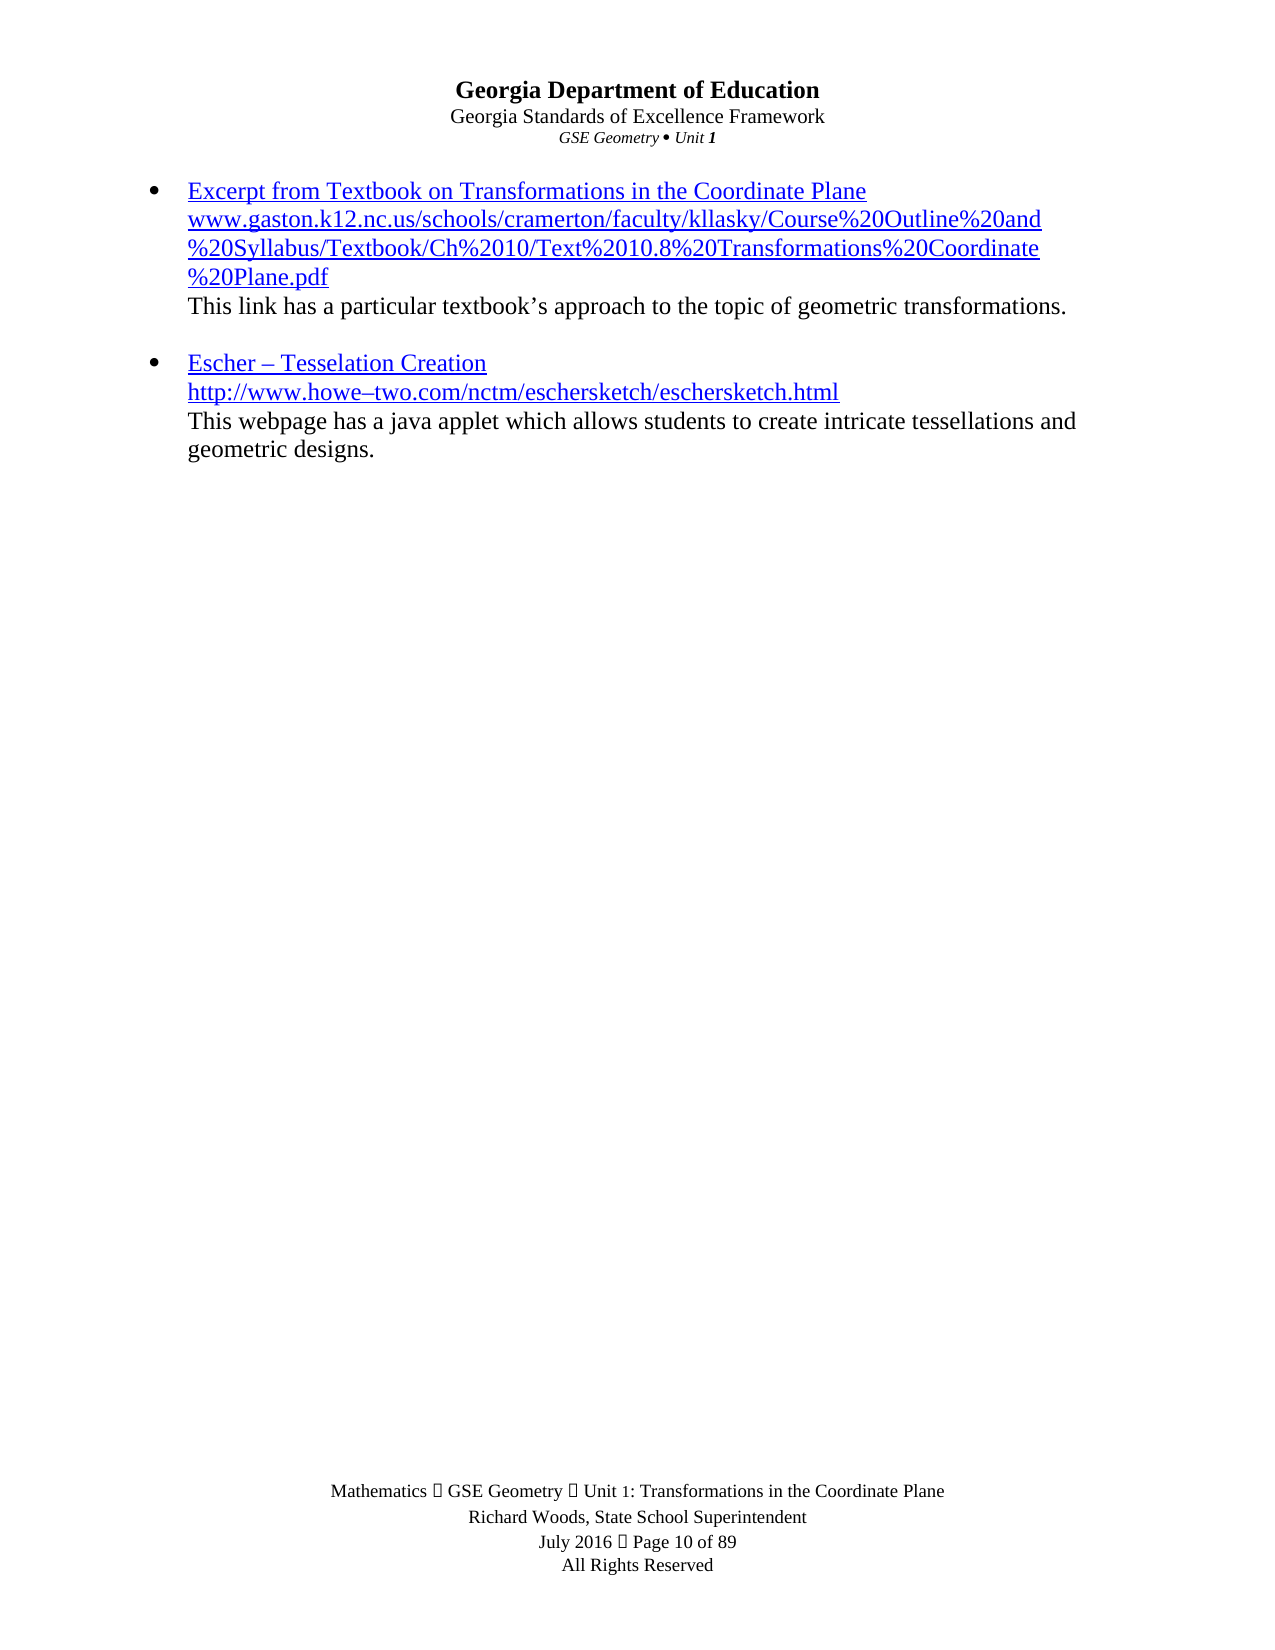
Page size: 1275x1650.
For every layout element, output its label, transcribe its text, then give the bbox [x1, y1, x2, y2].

list Escher – Tesselation Creation http://www.howe–two.com/nctm/eschersketch/eschersketch.html This webpage has a java applet which allows students to create intricate tessellations and geometric designs. [150, 348, 1125, 463]
list Excerpt from Textbook on Transformations in the Coordinate Plane www.gaston.k12.nc.us/schools/cramerton/faculty/kllasky/Course%20Outline%20and%20Syllabus/Textbook/Ch%2010/Text%2010.8%20Transformations%20Coordinate%20Plane.pdf This link has a particular textbook’s approach to the topic of geometric transformations. [150, 176, 1125, 348]
